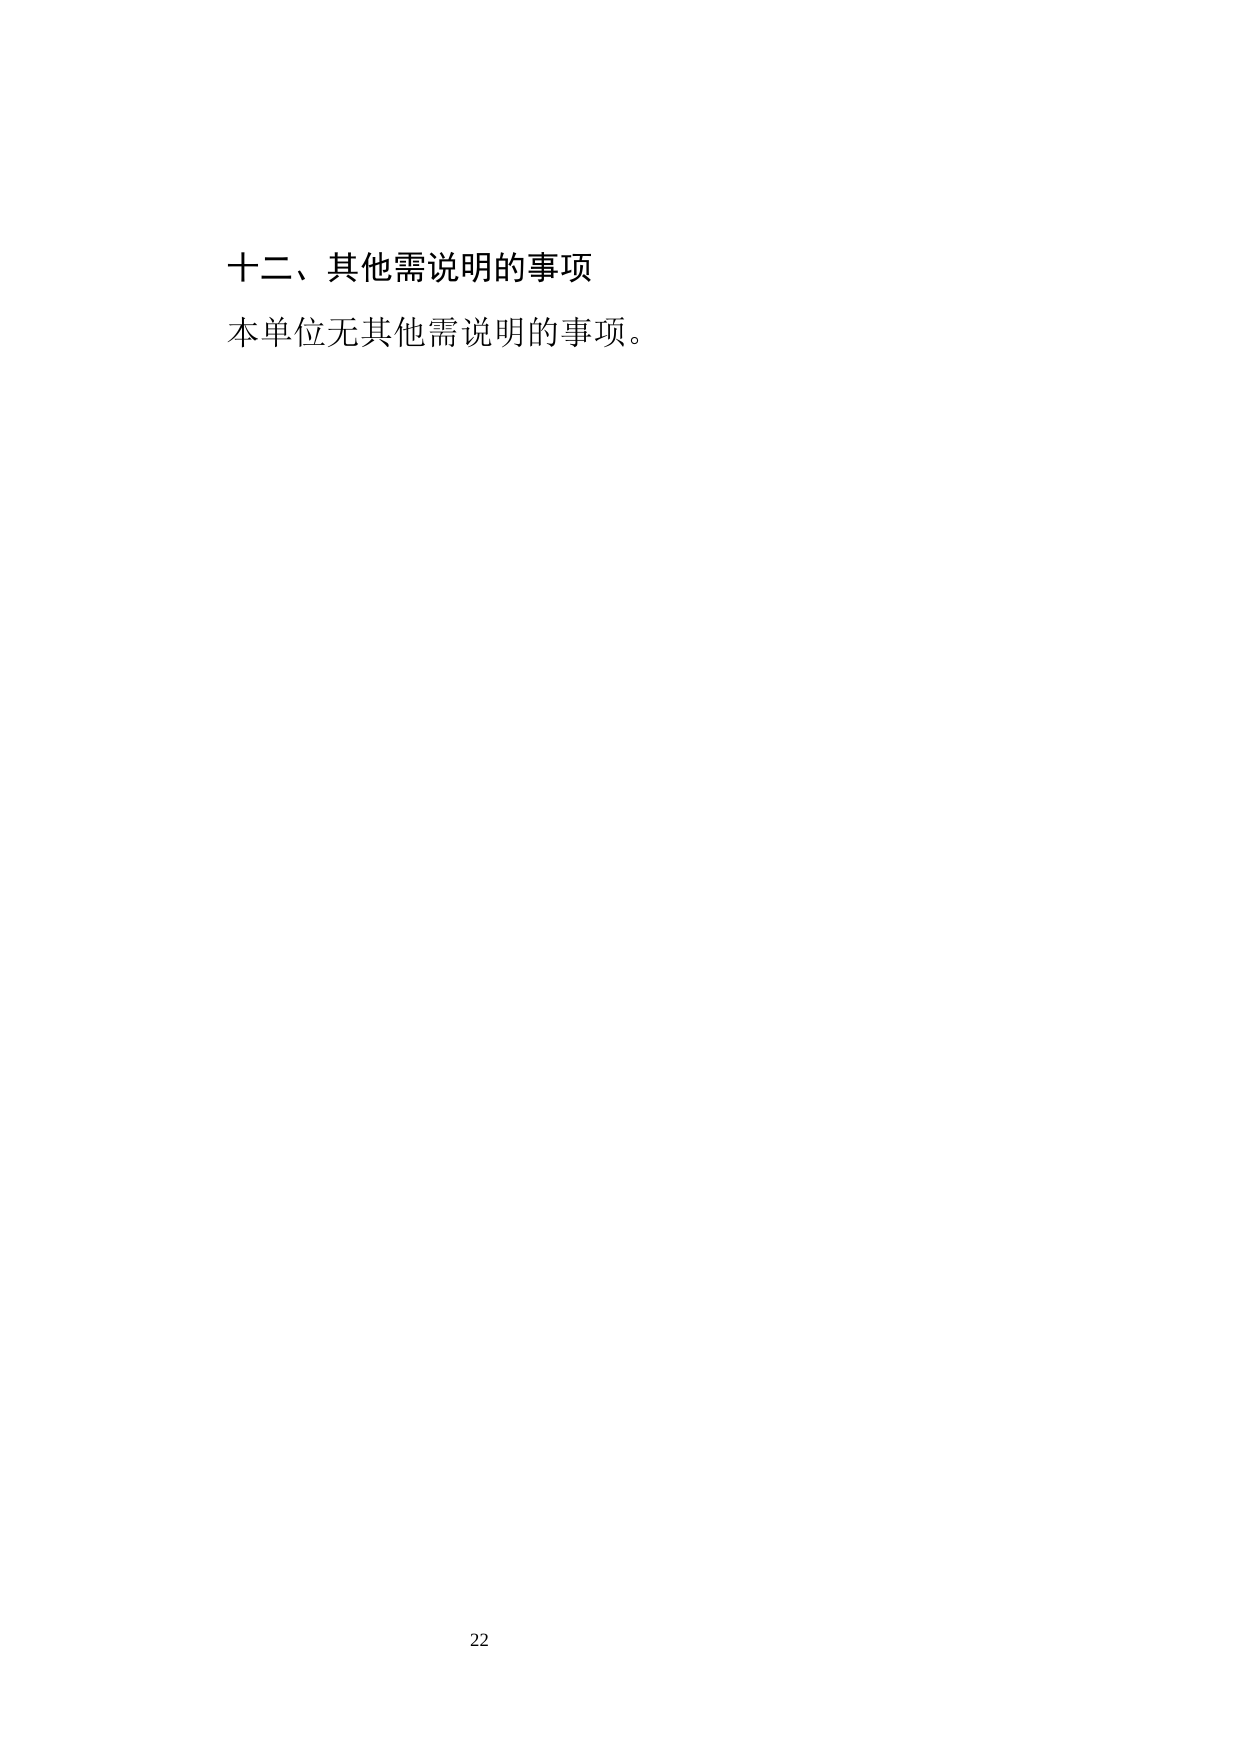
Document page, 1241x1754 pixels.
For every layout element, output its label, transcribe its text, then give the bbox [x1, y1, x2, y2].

text 十二、其他需说明的事项 [159, 233, 1081, 298]
text 本单位无其他需说明的事项。 [159, 298, 1081, 363]
